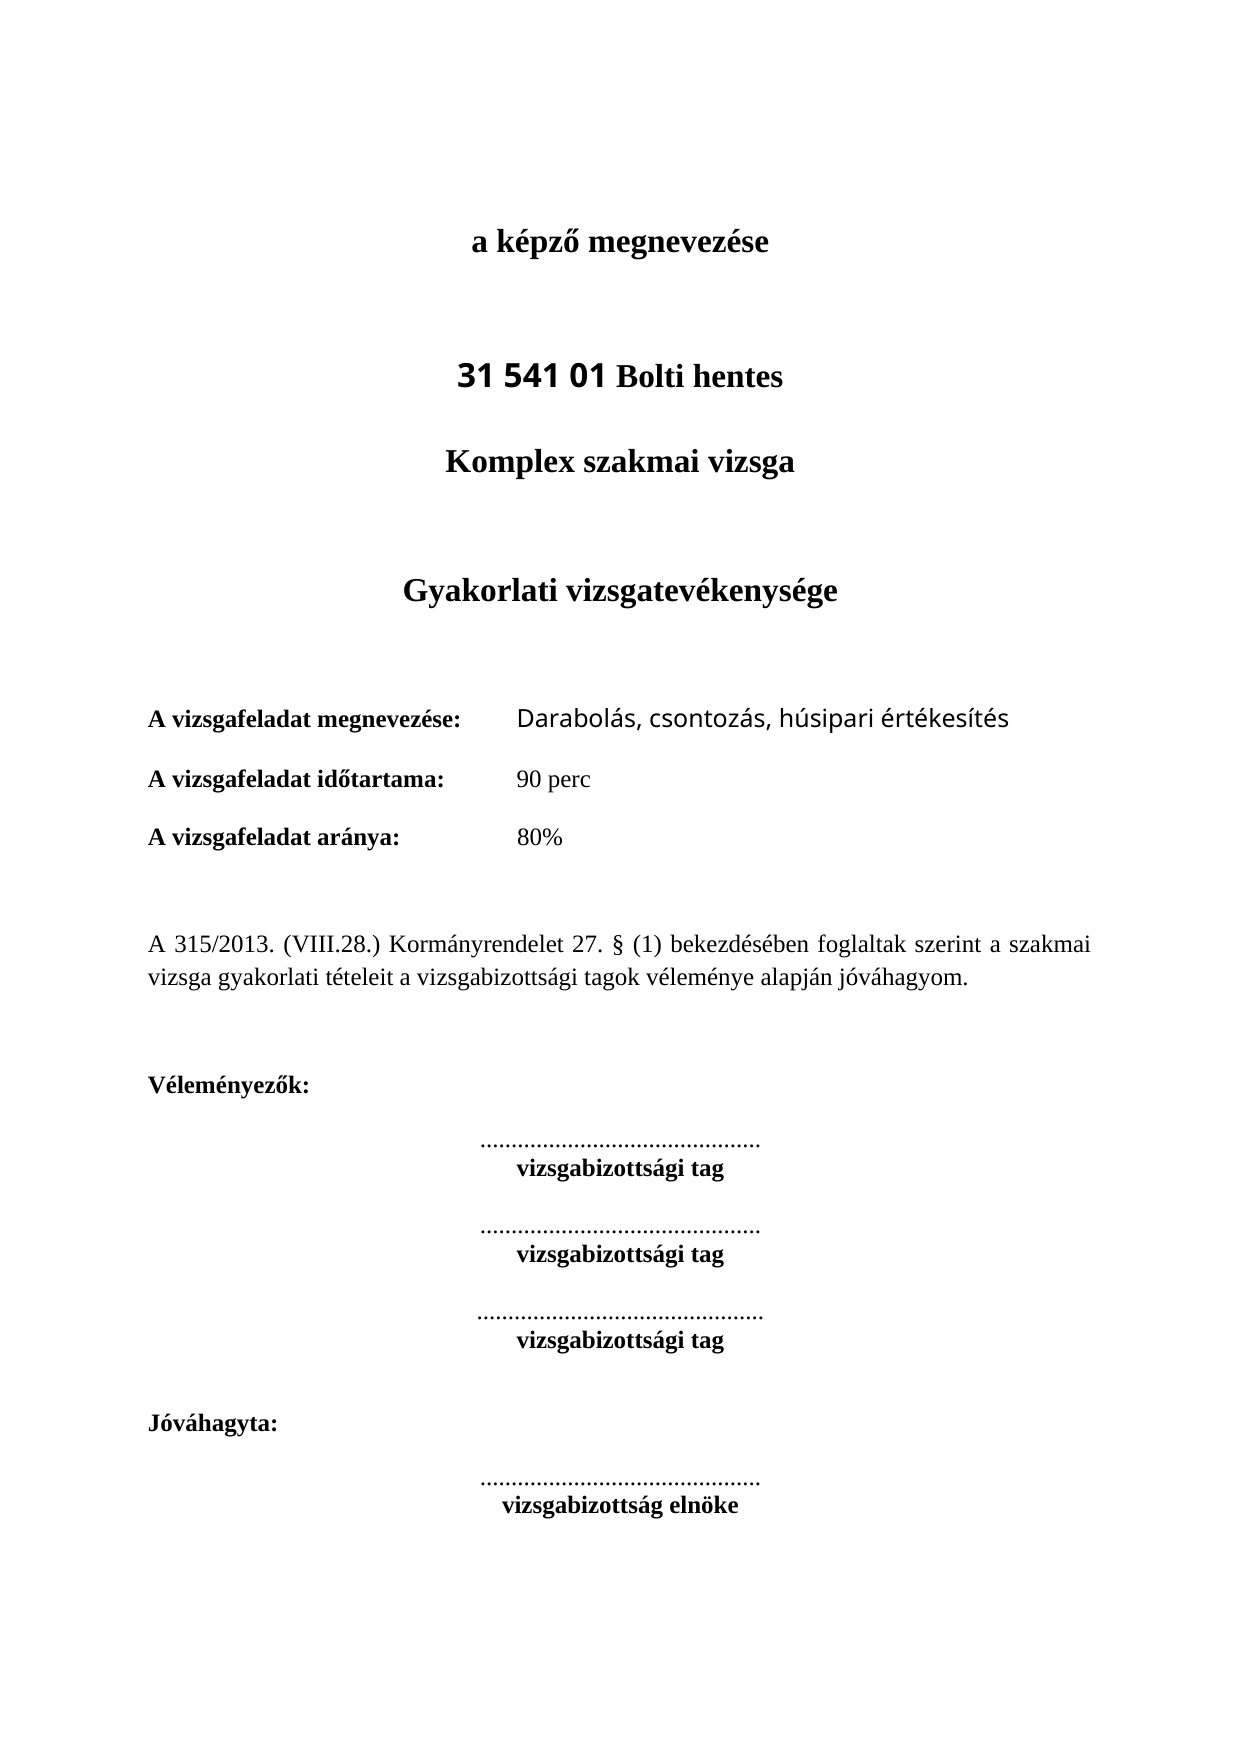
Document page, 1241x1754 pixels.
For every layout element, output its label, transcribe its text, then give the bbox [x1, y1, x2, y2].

text a képző megnevezése [148, 222, 1092, 260]
text vizsgabizottság elnöke [148, 1490, 1092, 1519]
text Komplex szakmai vizsga [148, 397, 1092, 479]
text Jóváhagyta: [148, 1408, 1092, 1436]
text A vizsgafeladat időtartama: 90 perc [148, 764, 1092, 792]
text ............................................. [148, 1462, 1092, 1490]
text vizsgabizottsági tag [148, 1325, 1092, 1354]
text Véleményezők: [148, 1070, 1092, 1099]
text .............................................. [148, 1296, 1092, 1325]
text A 315/2013. (VIII.28.) Kormányrendelet 27. § (1) bekezdésében foglaltak szerint a szakmai vizsga gyakorlati tételeit a vizsgabizottsági tagok véleménye alapján jóváhagyom. [148, 929, 1092, 991]
text ............................................. [148, 1210, 1092, 1239]
text vizsgabizottsági tag [148, 1153, 1092, 1181]
text ............................................. [148, 1124, 1092, 1153]
text vizsgabizottsági tag [148, 1239, 1092, 1268]
text Gyakorlati vizsgatevékenysége [148, 571, 1092, 609]
text A vizsgafeladat megnevezése: Darabolás, csontozás, húsipari értékesítés [148, 700, 1092, 734]
text 31 541 01 Bolti hentes [148, 351, 1092, 397]
text A vizsgafeladat aránya: 80% [148, 822, 1092, 850]
